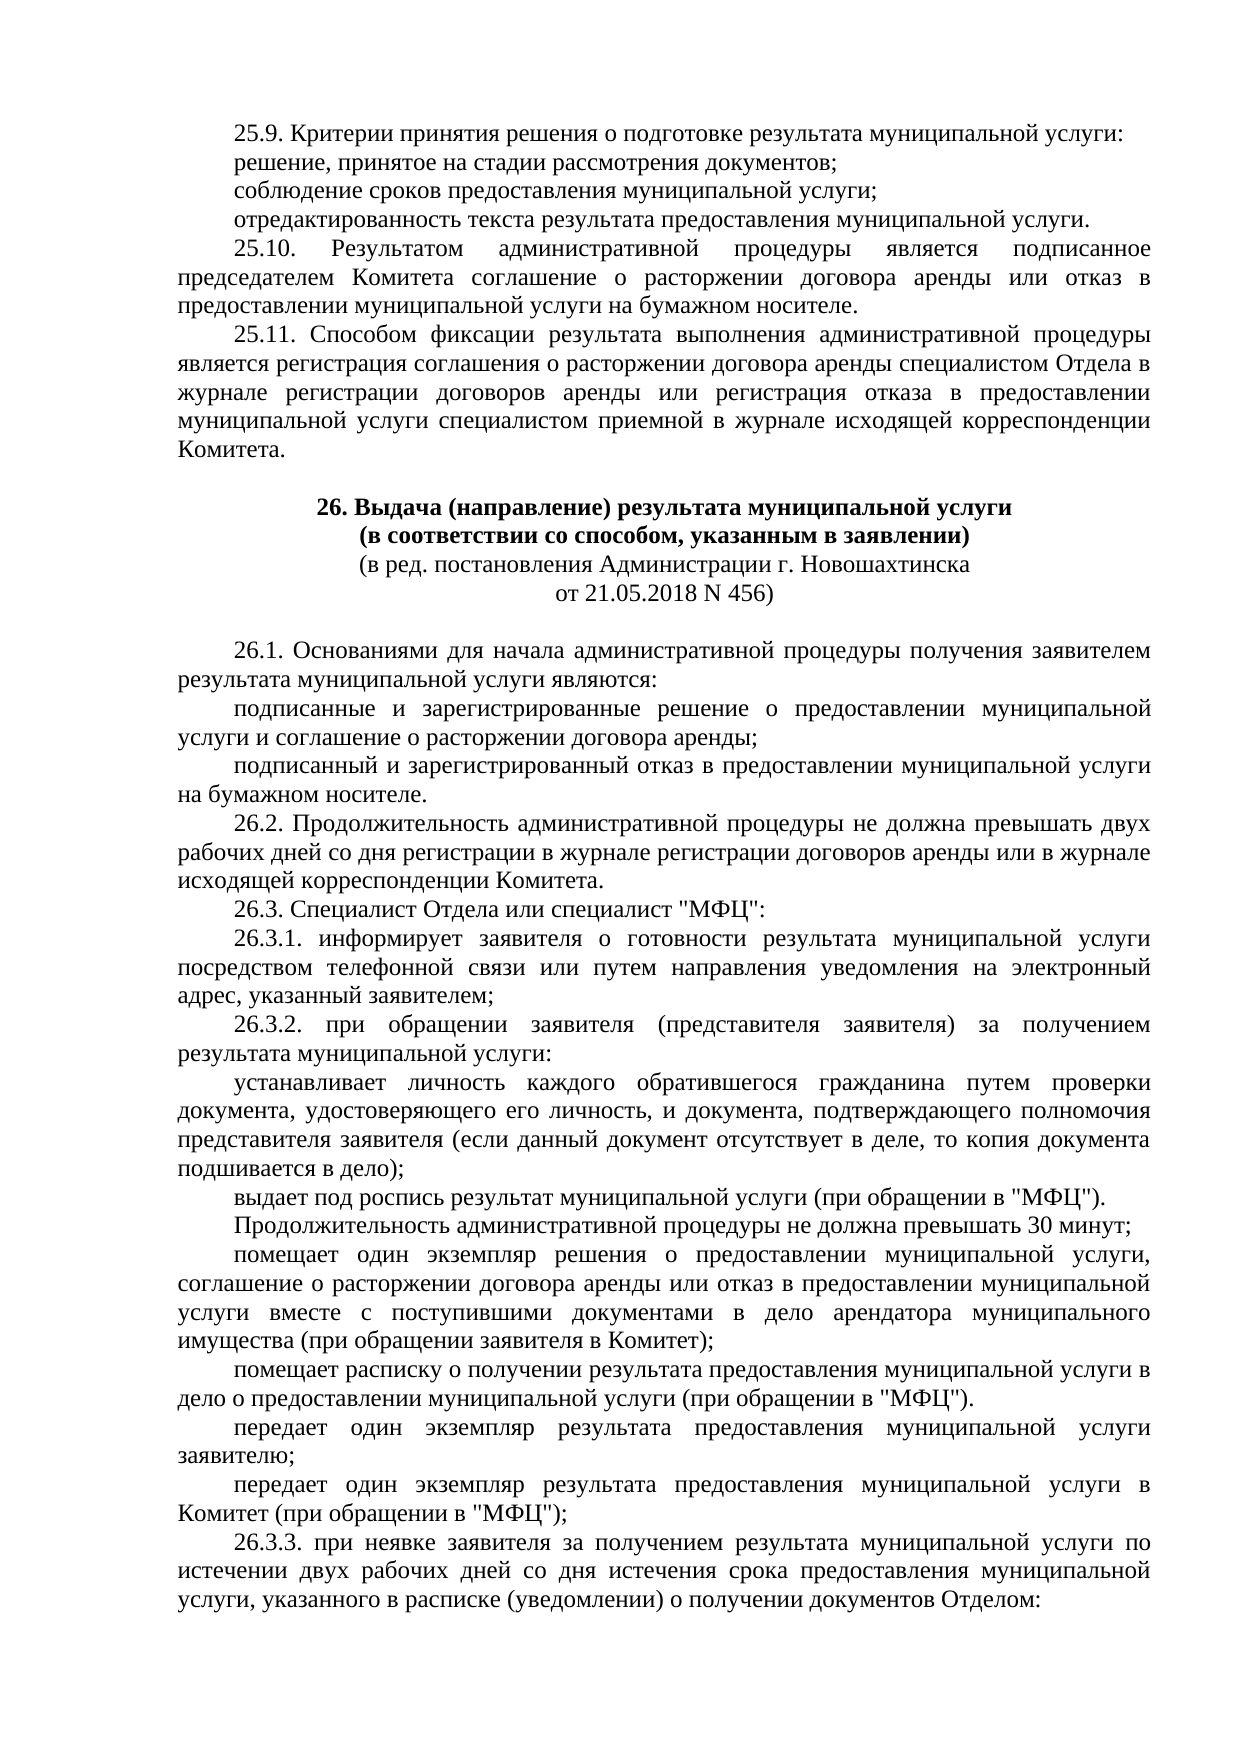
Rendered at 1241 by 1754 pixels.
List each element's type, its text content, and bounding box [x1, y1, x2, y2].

title 26. Выдача (направление) результата муниципальной услуги [177, 492, 1152, 521]
text Продолжительность административной процедуры не должна превышать 30 минут; [177, 1211, 1152, 1239]
text 25.10. Результатом административной процедуры является подписанное председателем Комитета соглашение о расторжении договора аренды или отказ в предоставлении муниципальной услуги на бумажном носителе. [177, 233, 1152, 319]
text подписанный и зарегистрированный отказ в предоставлении муниципальной услуги на бумажном носителе. [177, 751, 1152, 808]
text помещает расписку о получении результата предоставления муниципальной услуги в дело о предоставлении муниципальной услуги (при обращении в "МФЦ"). [177, 1354, 1152, 1412]
text устанавливает личность каждого обратившегося гражданина путем проверки документа, удостоверяющего его личность, и документа, подтверждающего полномочия представителя заявителя (если данный документ отсутствует в деле, то копия документа подшивается в дело); [177, 1067, 1152, 1182]
text (в ред. постановления Администрации г. Новошахтинска [177, 549, 1152, 578]
text подписанные и зарегистрированные решение о предоставлении муниципальной услуги и соглашение о расторжении договора аренды; [177, 693, 1152, 751]
text от 21.05.2018 N 456) [177, 578, 1152, 607]
text 25.11. Способом фиксации результата выполнения административной процедуры является регистрация соглашения о расторжении договора аренды специалистом Отдела в журнале регистрации договоров аренды или регистрация отказа в предоставлении муниципальной услуги специалистом приемной в журнале исходящей корреспонденции Комитета. [177, 319, 1152, 463]
text передает один экземпляр результата предоставления муниципальной услуги заявителю; [177, 1412, 1152, 1469]
text 26.3. Специалист Отдела или специалист "МФЦ": [177, 894, 1152, 923]
text отредактированность текста результата предоставления муниципальной услуги. [177, 204, 1152, 233]
text 26.1. Основаниями для начала административной процедуры получения заявителем результата муниципальной услуги являются: [177, 636, 1152, 693]
title (в соответствии со способом, указанным в заявлении) [177, 521, 1152, 549]
text соблюдение сроков предоставления муниципальной услуги; [177, 176, 1152, 204]
text выдает под роспись результат муниципальной услуги (при обращении в "МФЦ"). [177, 1182, 1152, 1211]
text передает один экземпляр результата предоставления муниципальной услуги в Комитет (при обращении в "МФЦ"); [177, 1469, 1152, 1527]
text 26.2. Продолжительность административной процедуры не должна превышать двух рабочих дней со дня регистрации в журнале регистрации договоров аренды или в журнале исходящей корреспонденции Комитета. [177, 808, 1152, 894]
text 25.9. Критерии принятия решения о подготовке результата муниципальной услуги: [177, 118, 1152, 147]
text 26.3.2. при обращении заявителя (представителя заявителя) за получением результата муниципальной услуги: [177, 1009, 1152, 1067]
text 26.3.1. информирует заявителя о готовности результата муниципальной услуги посредством телефонной связи или путем направления уведомления на электронный адрес, указанный заявителем; [177, 923, 1152, 1009]
text решение, принятое на стадии рассмотрения документов; [177, 147, 1152, 176]
text помещает один экземпляр решения о предоставлении муниципальной услуги, соглашение о расторжении договора аренды или отказ в предоставлении муниципальной услуги вместе с поступившими документами в дело арендатора муниципального имущества (при обращении заявителя в Комитет); [177, 1239, 1152, 1354]
text 26.3.3. при неявке заявителя за получением результата муниципальной услуги по истечении двух рабочих дней со дня истечения срока предоставления муниципальной услуги, указанного в расписке (уведомлении) о получении документов Отделом: [177, 1527, 1152, 1613]
